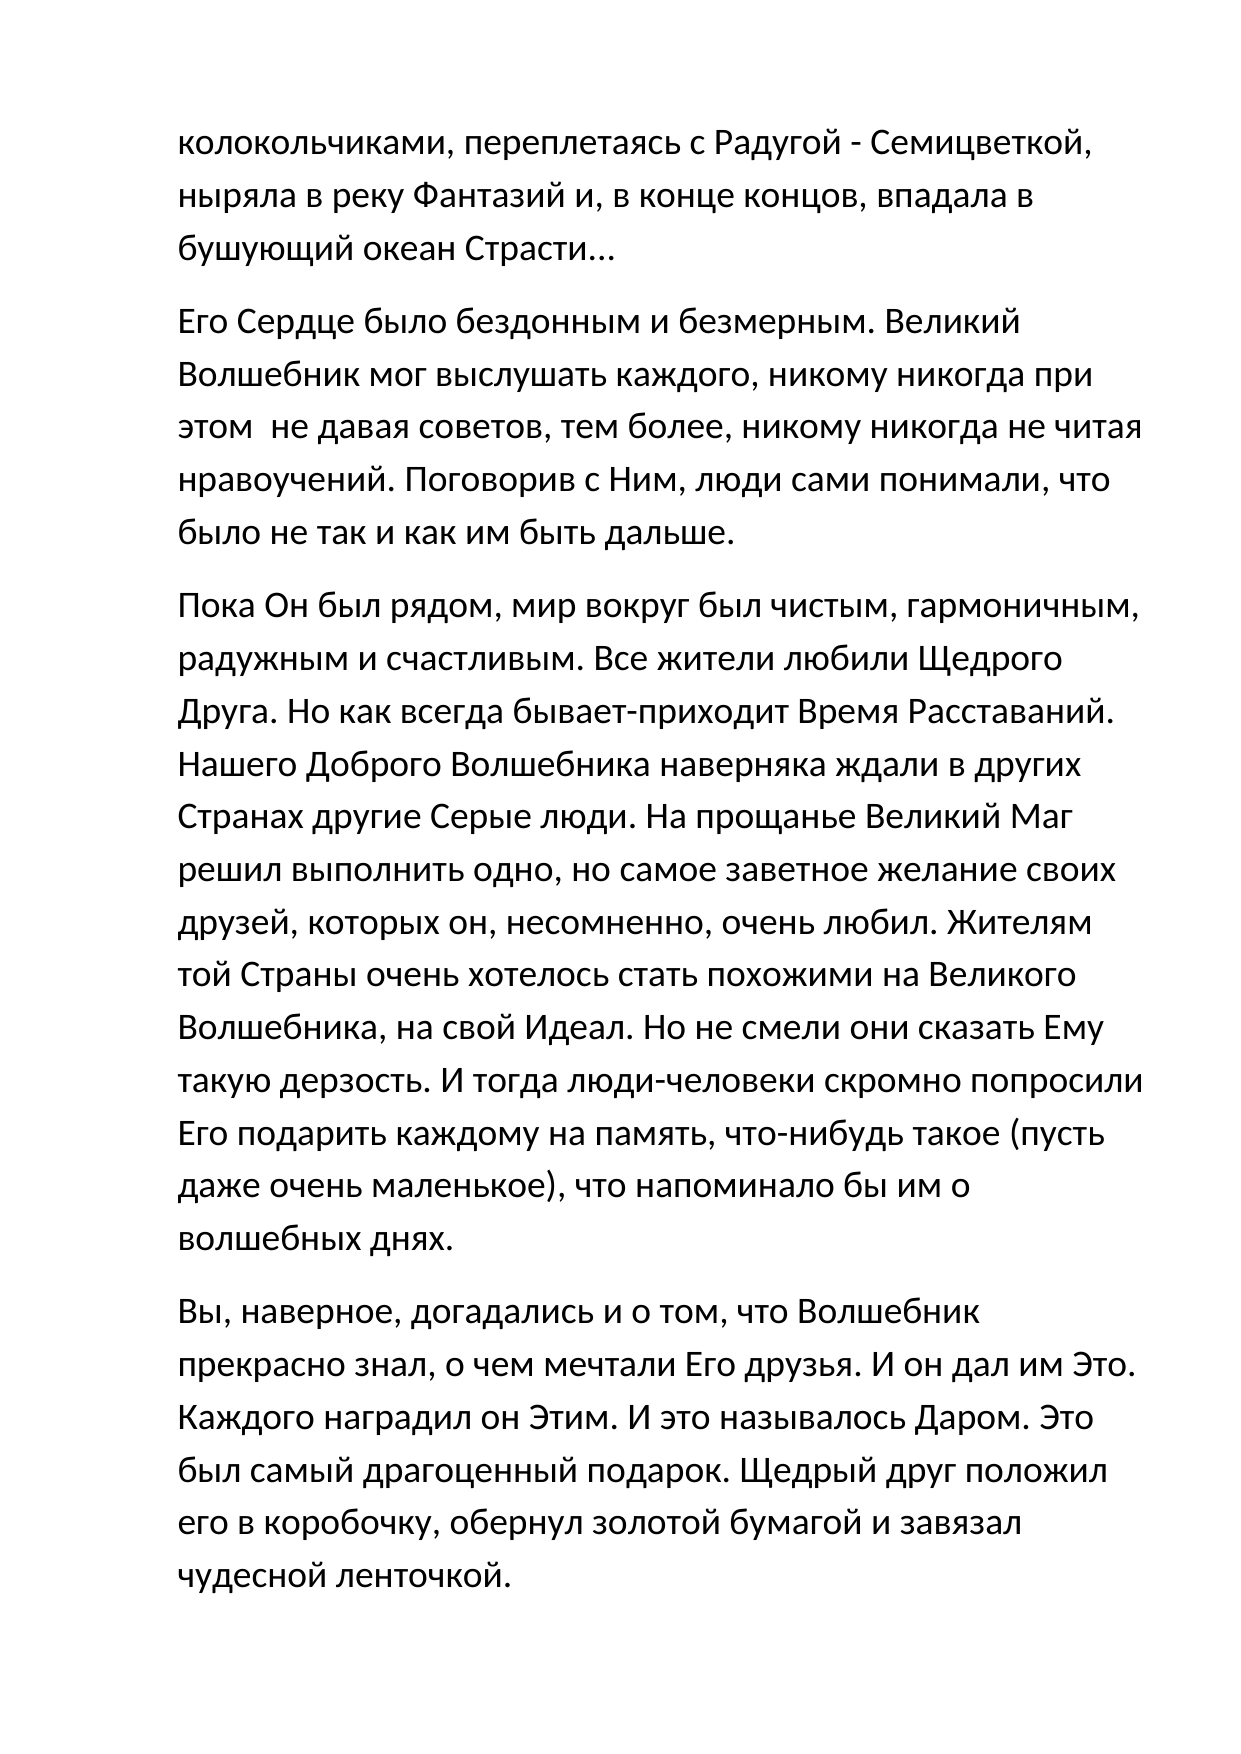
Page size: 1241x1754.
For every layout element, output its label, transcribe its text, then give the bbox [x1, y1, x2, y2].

text Пока Он был рядом, мир вокруг был чистым, гармоничным, радужным и счастливым. Все жители любили Щедрого Друга. Но как всегда бывает-приходит Время Расставаний. Нашего Доброго Волшебника наверняка ждали в других Странах другие Серые люди. На прощанье Великий Маг решил выполнить одно, но самое заветное желание своих друзей, которых он, несомненно, очень любил. Жителям той Страны очень хотелось стать похожими на Великого Волшебника, на свой Идеал. Но не смели они сказать Ему такую дерзость. И тогда люди-человеки скромно попросили Его подарить каждому на память, что-нибудь такое (пусть даже очень маленькое), что напоминало бы им о волшебных днях. [177, 581, 1152, 1260]
text Вы, наверное, догадались и о том, что Волшебник прекрасно знал, о чем мечтали Его друзья. И он дал им Это. Каждого наградил он Этим. И это называлось Даром. Это был самый драгоценный подарок. Щедрый друг положил его в коробочку, обернул золотой бумагой и завязал чудесной ленточкой. [177, 1287, 1152, 1597]
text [177, 118, 1152, 269]
text Его Сердце было бездонным и безмерным. Великий Волшебник мог выслушать каждого, никому никогда при этом не давая советов, тем более, никому никогда не читая нравоучений. Поговорив с Ним, люди сами понимали, что было не так и как им быть дальше. [177, 297, 1152, 554]
